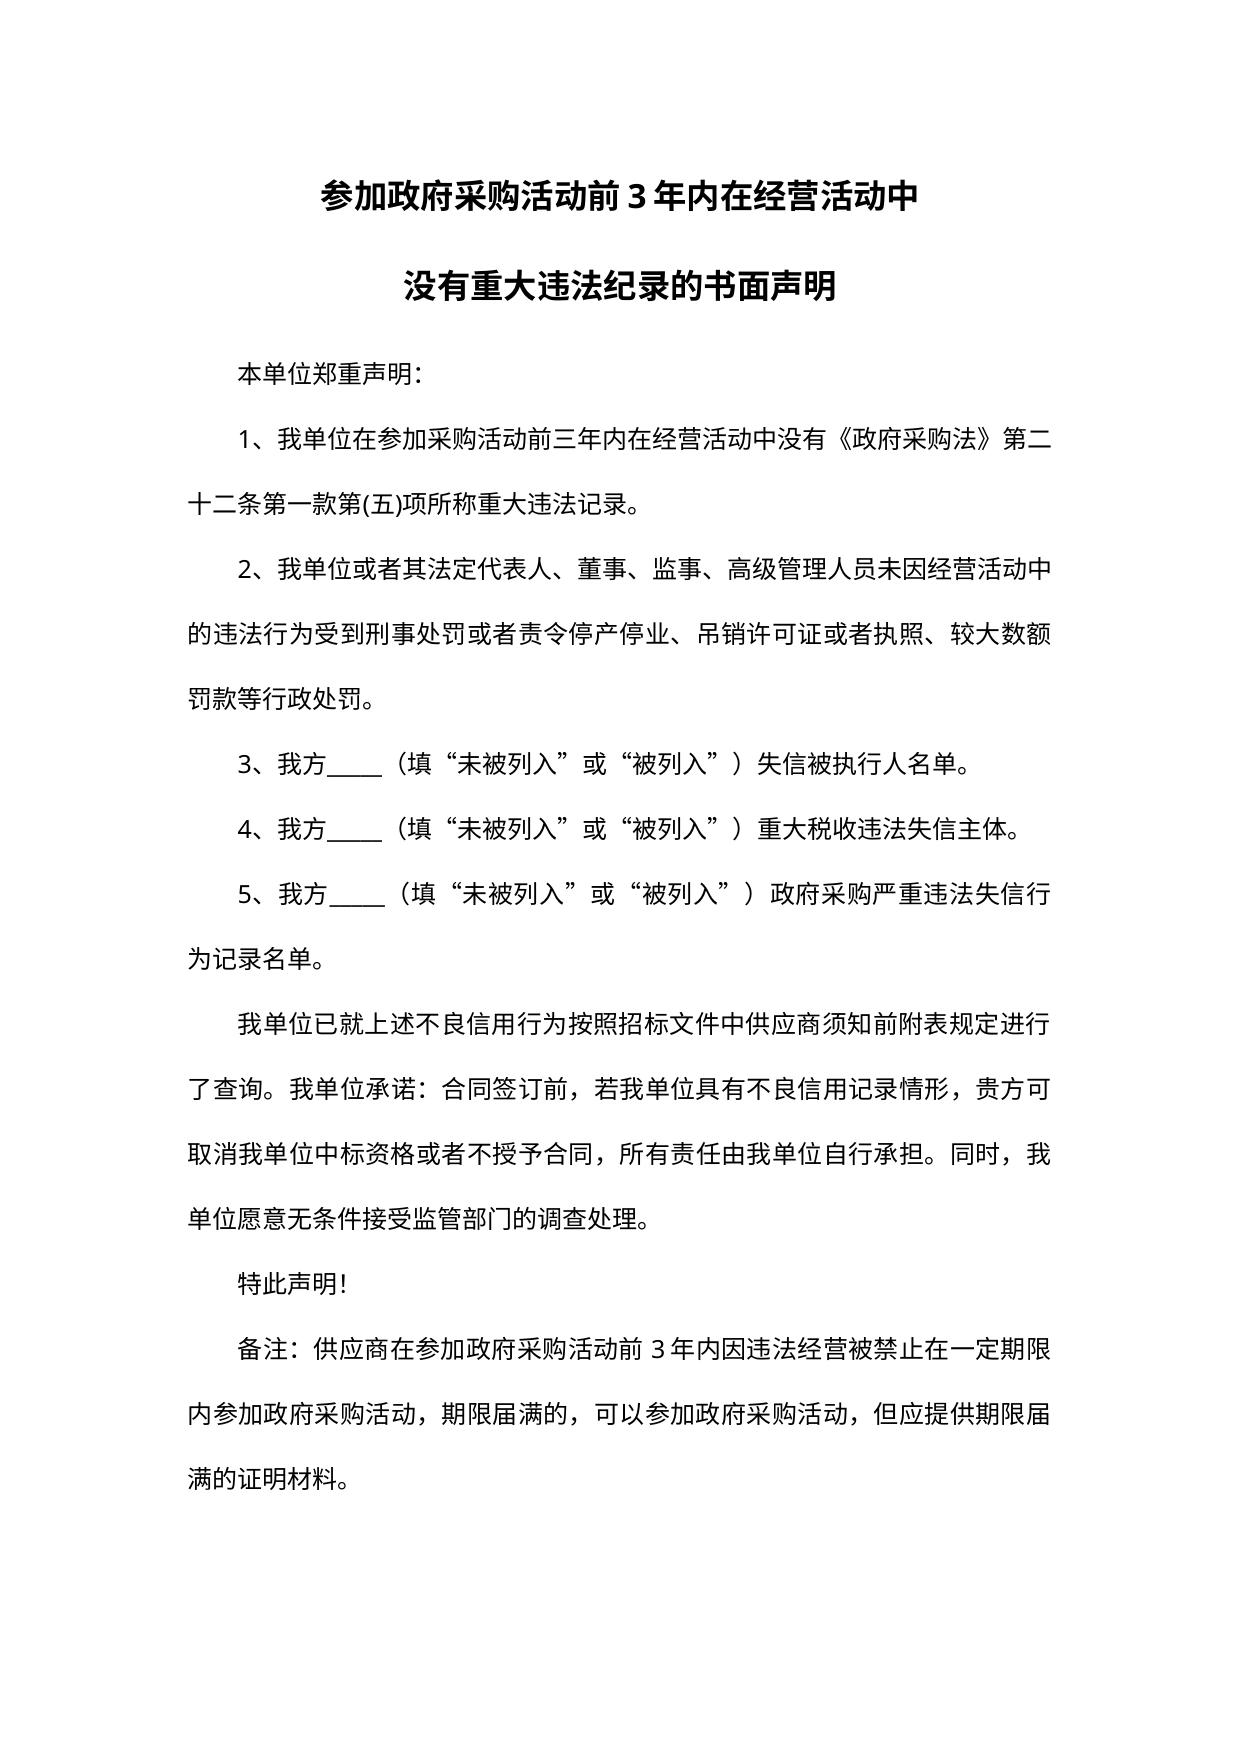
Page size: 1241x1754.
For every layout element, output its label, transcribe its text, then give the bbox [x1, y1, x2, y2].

text 参加政府采购活动前3年内在经营活动中 [187, 162, 1053, 227]
text 备注：供应商在参加政府采购活动前3年内因违法经营被禁止在一定期限内参加政府采购活动，期限届满的，可以参加政府采购活动，但应提供期限届满的证明材料。 [187, 1315, 1053, 1510]
text 1、我单位在参加采购活动前三年内在经营活动中没有《政府采购法》第二十二条第一款第(五)项所称重大违法记录。 [187, 405, 1053, 535]
text 本单位郑重声明： [187, 340, 1053, 405]
text 4、我方_____（填“未被列入”或“被列入”）重大税收违法失信主体。 [187, 795, 1053, 860]
text 5、我方_____（填“未被列入”或“被列入”）政府采购严重违法失信行为记录名单。 [187, 860, 1053, 990]
text 特此声明！ [187, 1250, 1053, 1315]
text 没有重大违法纪录的书面声明 [187, 251, 1053, 316]
text 3、我方_____（填“未被列入”或“被列入”）失信被执行人名单。 [187, 730, 1053, 795]
text 2、我单位或者其法定代表人、董事、监事、高级管理人员未因经营活动中的违法行为受到刑事处罚或者责令停产停业、吊销许可证或者执照、较大数额罚款等行政处罚。 [187, 535, 1053, 730]
text 我单位已就上述不良信用行为按照招标文件中供应商须知前附表规定进行了查询。我单位承诺：合同签订前，若我单位具有不良信用记录情形，贵方可取消我单位中标资格或者不授予合同，所有责任由我单位自行承担。同时，我单位愿意无条件接受监管部门的调查处理。 [187, 990, 1053, 1250]
